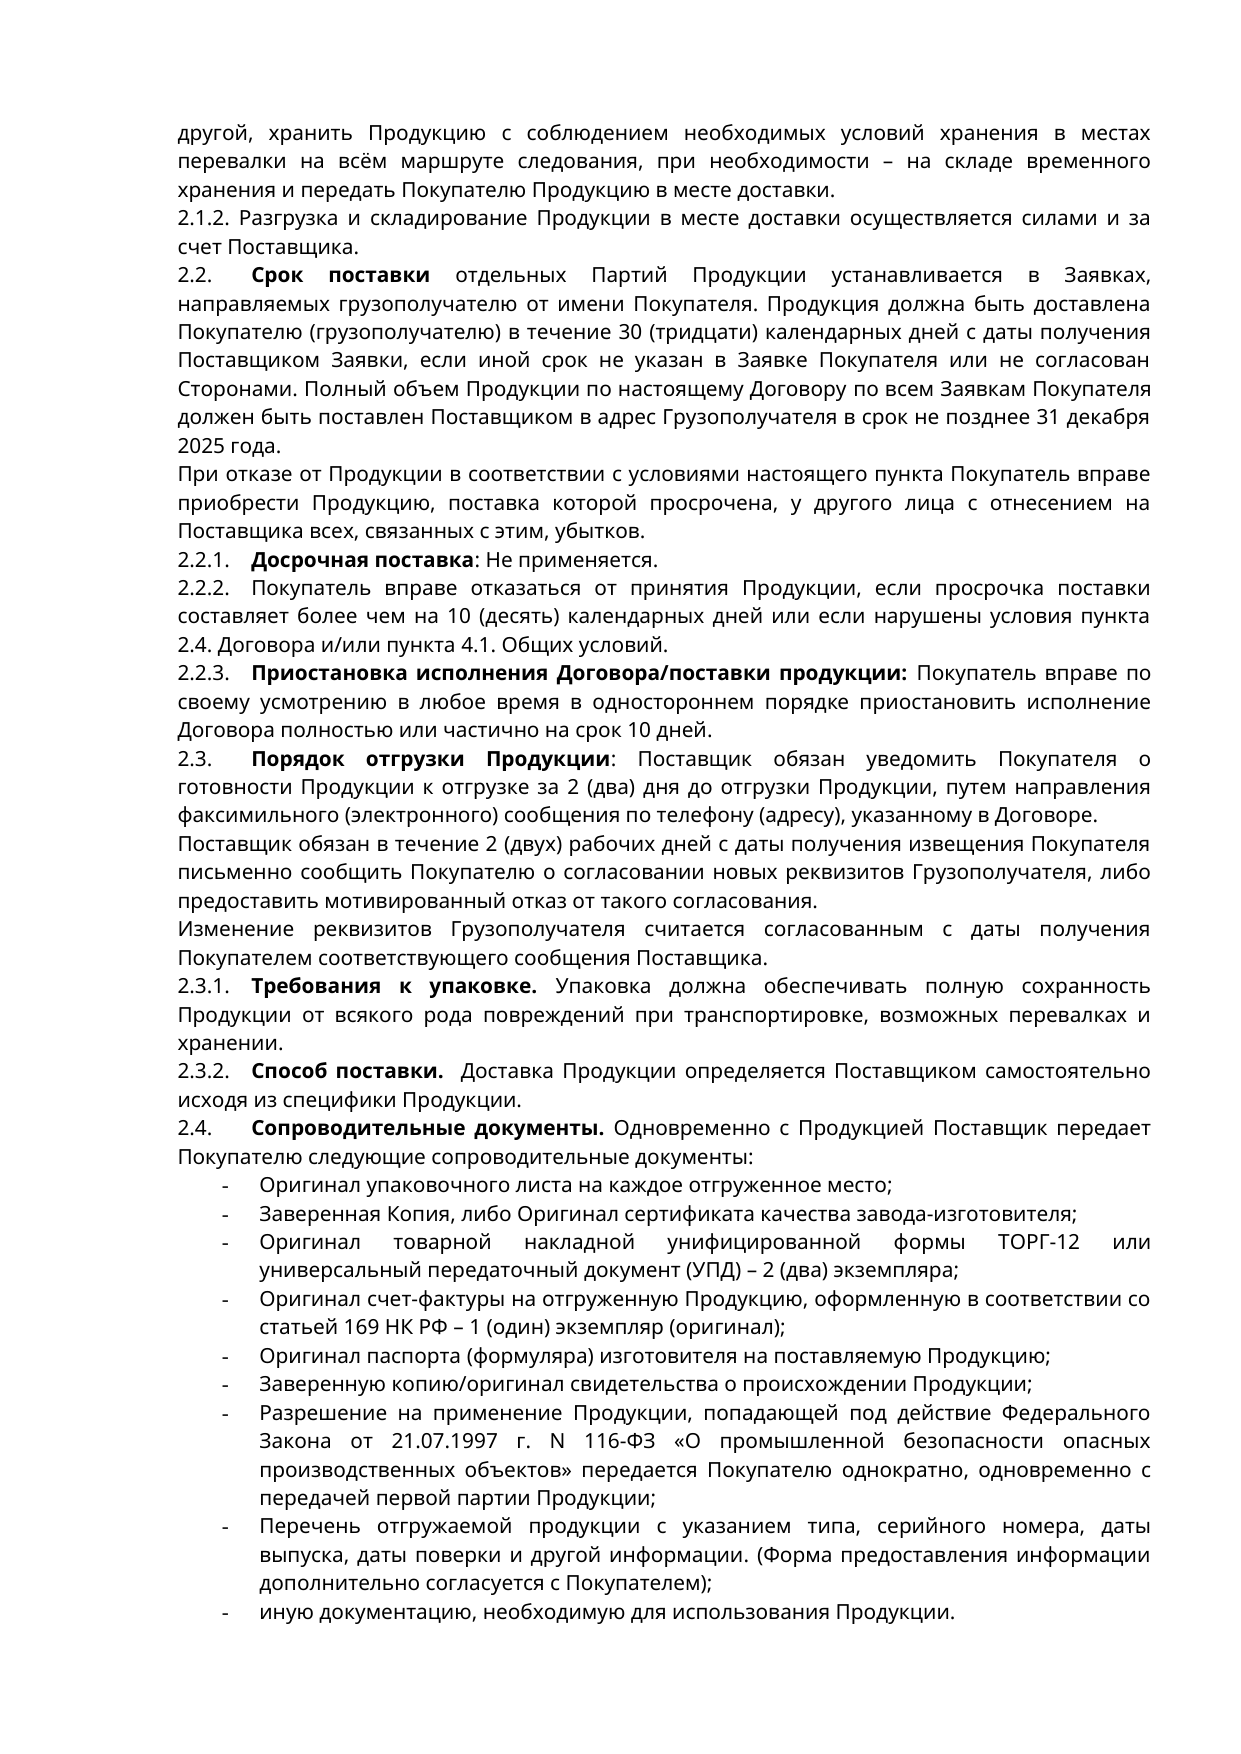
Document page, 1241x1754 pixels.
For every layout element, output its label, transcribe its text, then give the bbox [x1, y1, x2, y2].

list При отказе от Продукции в соответствии с условиями настоящего пункта Покупатель вправе приобрести Продукцию, поставка которой просрочена, у другого лица с отнесением на Поставщика всех, связанных с этим, убытков. [177, 459, 1152, 545]
list Оригинал счет-фактуры на отгруженную Продукцию, оформленную в соответствии со статьей 169 НК РФ – 1 (один) экземпляр (оригинал); [222, 1284, 1152, 1341]
list Перечень отгружаемой продукции с указанием типа, серийного номера, даты выпуска, даты поверки и другой информации. (Форма предоставления информации дополнительно согласуется с Покупателем); [222, 1512, 1152, 1597]
list Приостановка исполнения Договора/поставки продукции: Покупатель вправе по своему усмотрению в любое время в одностороннем порядке приостановить исполнение Договора полностью или частично на срок 10 дней. [177, 658, 1152, 744]
list Оригинал упаковочного листа на каждое отгруженное место; [222, 1170, 1152, 1199]
list Разрешение на применение Продукции, попадающей под действие Федерального Закона от 21.07.1997 г. N 116-ФЗ «О промышленной безопасности опасных производственных объектов» передается Покупателю однократно, одновременно с передачей первой партии Продукции; [222, 1398, 1152, 1512]
list Досрочная поставка: Не применяется. [177, 545, 1152, 573]
list Покупатель вправе отказаться от принятия Продукции, если просрочка поставки составляет более чем на 10 (десять) календарных дней или если нарушены условия пункта 2.4. Договора и/или пункта 4.1. Общих условий. [177, 573, 1152, 658]
list Способ поставки. Доставка Продукции определяется Поставщиком самостоятельно исходя из специфики Продукции. [177, 1057, 1152, 1113]
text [177, 118, 1152, 203]
list Оригинал паспорта (формуляра) изготовителя на поставляемую Продукцию; [222, 1341, 1152, 1369]
list Требования к упаковке. Упаковка должна обеспечивать полную сохранность Продукции от всякого рода повреждений при транспортировке, возможных перевалках и хранении. [177, 971, 1152, 1057]
list иную документацию, необходимую для использования Продукции. [222, 1597, 1152, 1625]
list Оригинал товарной накладной унифицированной формы ТОРГ-12 или универсальный передаточный документ (УПД) – 2 (два) экземпляра; [222, 1227, 1152, 1284]
text Изменение реквизитов Грузополучателя считается согласованным с даты получения Покупателем соответствующего сообщения Поставщика. [177, 914, 1152, 971]
list Порядок отгрузки Продукции: Поставщик обязан уведомить Покупателя о готовности Продукции к отгрузке за 2 (два) дня до отгрузки Продукции, путем направления факсимильного (электронного) сообщения по телефону (адресу), указанному в Договоре. [177, 744, 1152, 829]
list Сопроводительные документы. Одновременно с Продукцией Поставщик передает Покупателю следующие сопроводительные документы: [177, 1113, 1152, 1170]
text Поставщик обязан в течение 2 (двух) рабочих дней с даты получения извещения Покупателя письменно сообщить Покупателю о согласовании новых реквизитов Грузополучателя, либо предоставить мотивированный отказ от такого согласования. [177, 829, 1152, 914]
list 2.1.2. Разгрузка и складирование Продукции в месте доставки осуществляется силами и за счет Поставщика. [177, 203, 1152, 260]
list Заверенная Копия, либо Оригинал сертификата качества завода-изготовителя; [222, 1199, 1152, 1227]
list Срок поставки отдельных Партий Продукции устанавливается в Заявках, направляемых грузополучателю от имени Покупателя. Продукция должна быть доставлена Покупателю (грузополучателю) в течение 30 (тридцати) календарных дней с даты получения Поставщиком Заявки, если иной срок не указан в Заявке Покупателя или не согласован Сторонами. Полный объем Продукции по настоящему Договору по всем Заявкам Покупателя должен быть поставлен Поставщиком в адрес Грузополучателя в срок не позднее 31 декабря 2025 года. [177, 260, 1152, 459]
list Заверенную копию/оригинал свидетельства о происхождении Продукции; [222, 1369, 1152, 1398]
